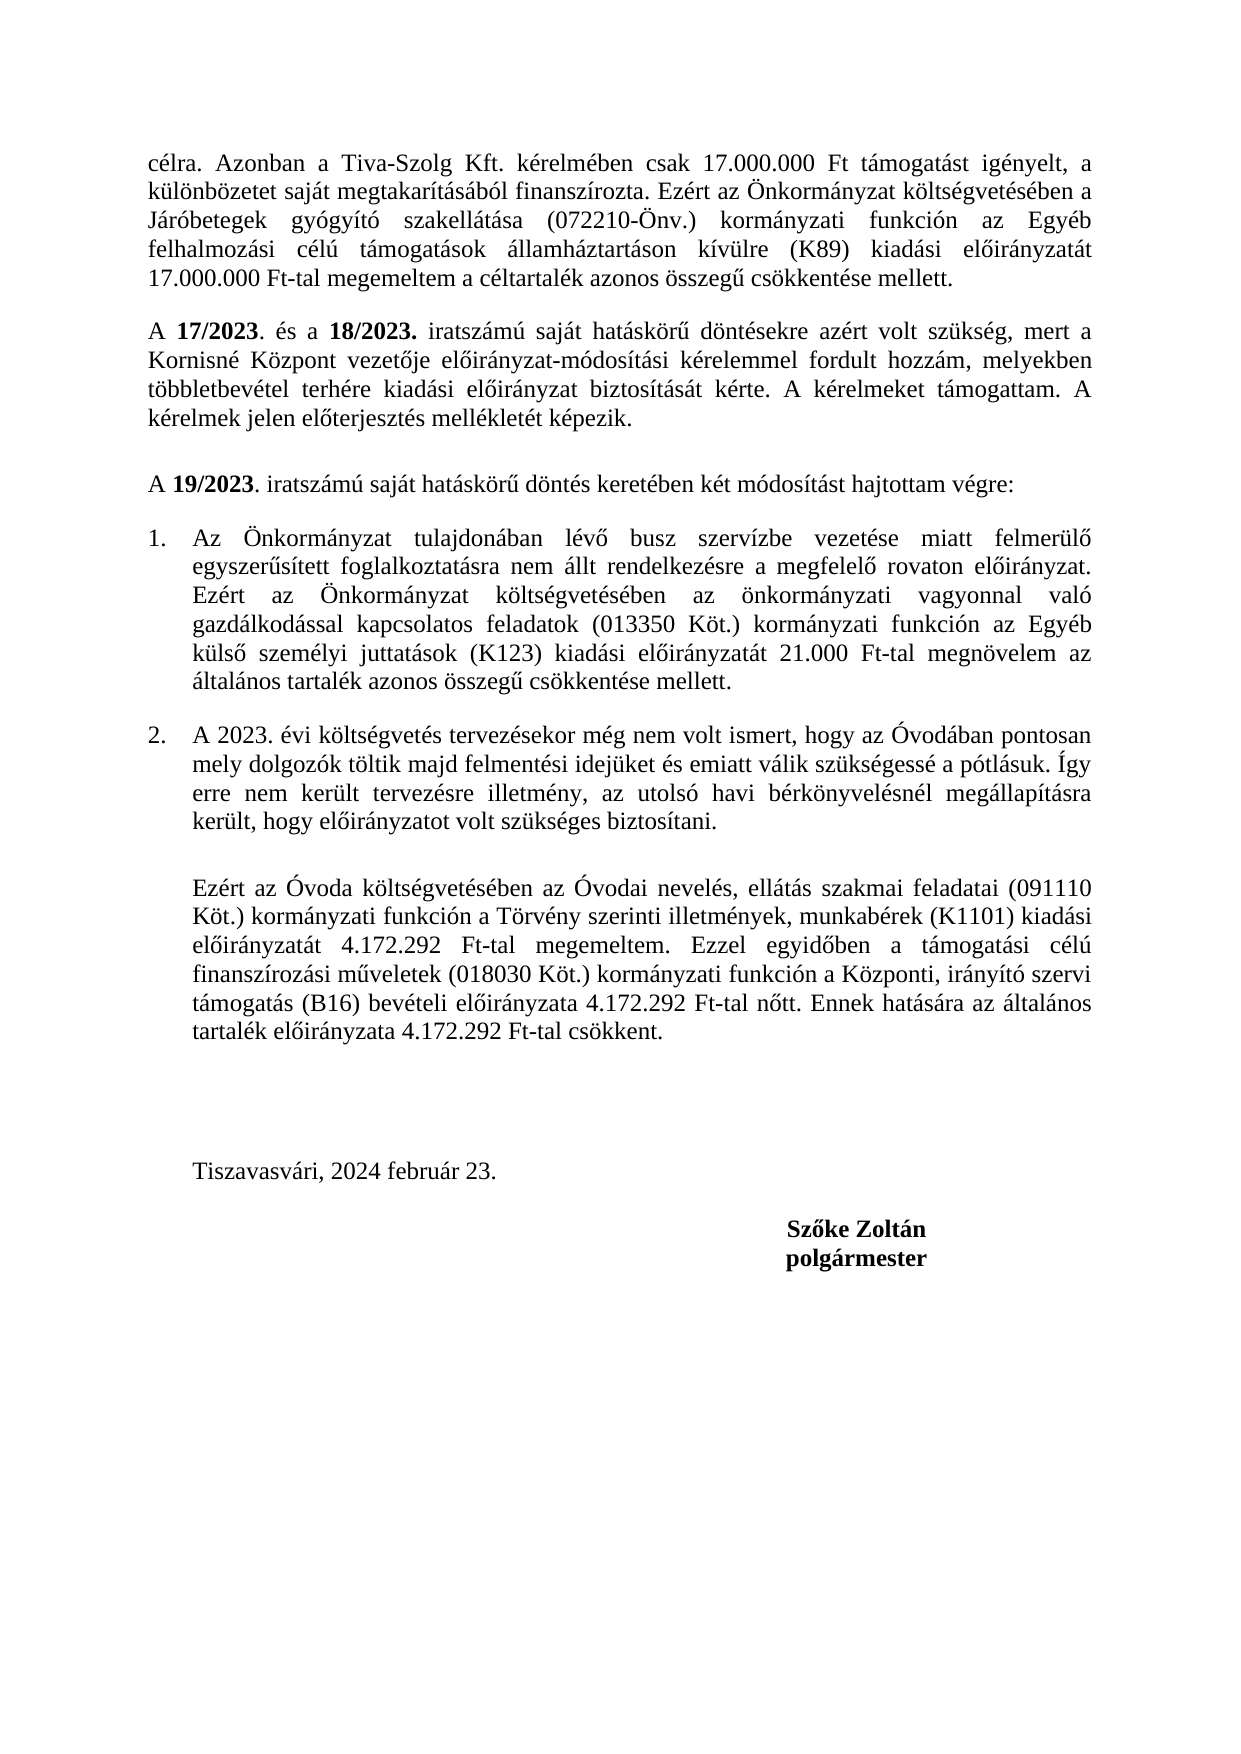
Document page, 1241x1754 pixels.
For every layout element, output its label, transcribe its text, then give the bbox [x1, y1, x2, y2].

list A 17/2023. és a 18/2023. iratszámú saját hatáskörű döntésekre azért volt szükség, mert a Kornisné Központ vezetője előirányzat-módosítási kérelemmel fordult hozzám, melyekben többletbevétel terhére kiadási előirányzat biztosítását kérte. A kérelmeket támogattam. A kérelmek jelen előterjesztés mellékletét képezik. [148, 316, 1093, 431]
text Tiszavasvári, 2024 február 23. [148, 1156, 1093, 1185]
list Az Önkormányzat tulajdonában lévő busz szervízbe vezetése miatt felmerülő egyszerűsített foglalkoztatásra nem állt rendelkezésre a megfelelő rovaton előirányzat. Ezért az Önkormányzat költségvetésében az önkormányzati vagyonnal való gazdálkodással kapcsolatos feladatok (013350 Köt.) kormányzati funkción az Egyéb külső személyi juttatások (K123) kiadási előirányzatát 21.000 Ft-tal megnövelem az általános tartalék azonos összegű csökkentése mellett. [148, 523, 1093, 695]
list A 19/2023. iratszámú saját hatáskörű döntés keretében két módosítást hajtottam végre: [148, 469, 1093, 498]
text Ezért az Óvoda költségvetésében az Óvodai nevelés, ellátás szakmai feladatai (091110 Köt.) kormányzati funkción a Törvény szerinti illetmények, munkabérek (K1101) kiadási előirányzatát 4.172.292 Ft-tal megemeltem. Ezzel egyidőben a támogatási célú finanszírozási műveletek (018030 Köt.) kormányzati funkción a Központi, irányító szervi támogatás (B16) bevételi előirányzata 4.172.292 Ft-tal nőtt. Ennek hatására az általános tartalék előirányzata 4.172.292 Ft-tal csökkent. [192, 873, 1093, 1045]
text Szőke Zoltán [148, 1214, 1093, 1243]
list A 2023. évi költségvetés tervezésekor még nem volt ismert, hogy az Óvodában pontosan mely dolgozók töltik majd felmentési idejüket és emiatt válik szükségessé a pótlásuk. Így erre nem került tervezésre illetmény, az utolsó havi bérkönyvelésnél megállapításra került, hogy előirányzatot volt szükséges biztosítani. [148, 720, 1093, 835]
text polgármester [192, 1243, 1093, 1271]
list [148, 148, 1093, 291]
